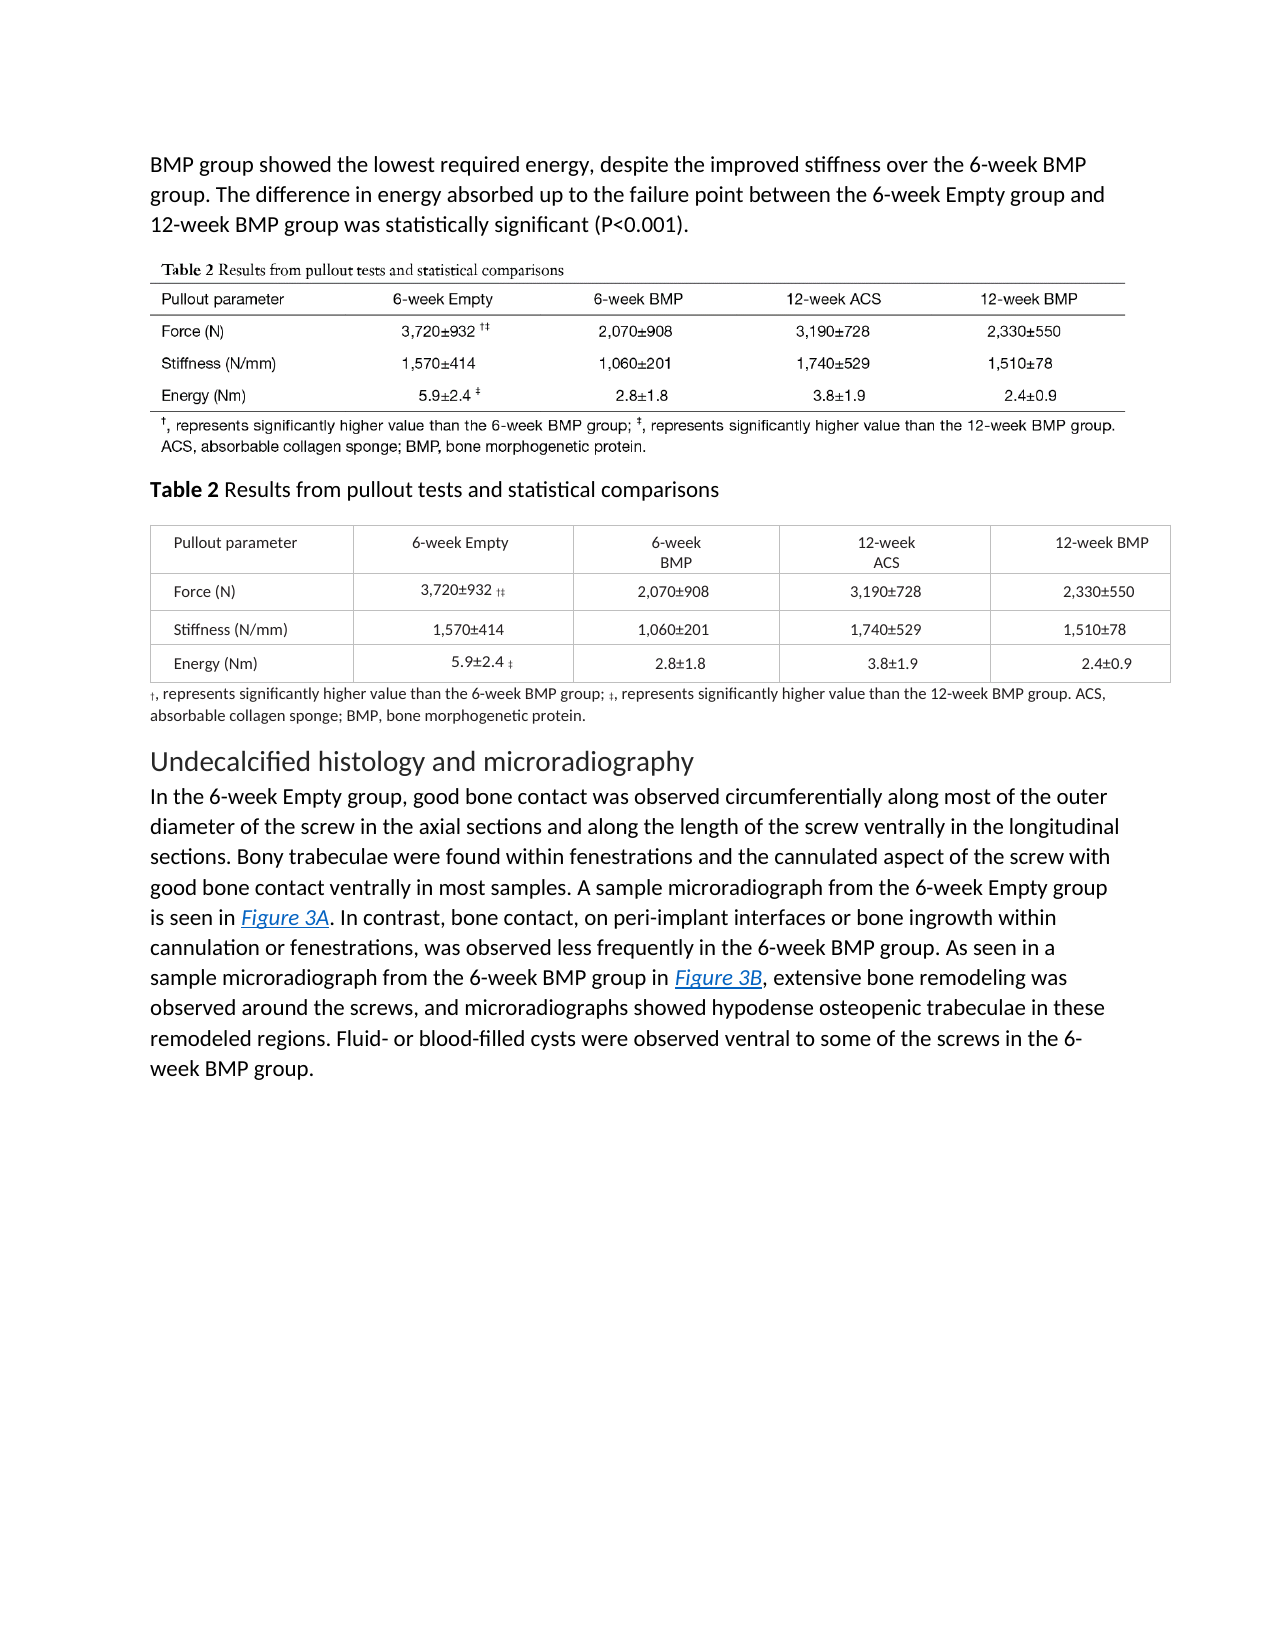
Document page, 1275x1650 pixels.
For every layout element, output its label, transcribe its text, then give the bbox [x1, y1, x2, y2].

table_cell 3,190±728 [780, 574, 990, 610]
table_header 6-week BMP [574, 526, 779, 573]
table_cell 5.9±2.4 ‡ [354, 645, 573, 682]
table_cell Force (N) [151, 574, 353, 610]
picture [150, 257, 1125, 457]
table_header Pullout parameter [151, 526, 353, 573]
table_cell 1,570±414 [354, 611, 573, 644]
table_cell 2.4±0.9 [991, 645, 1170, 682]
table_header 12-week ACS [780, 526, 990, 573]
text In the 6-week Empty group, good bone contact was observed circumferentially along most of the outer diameter of the screw in the axial sections and along the length of the screw ventrally in the longitudinal sections. Bony trabeculae were found within fenestrations and the cannulated aspect of the screw with good bone contact ventrally in most samples. A sample microradiograph from the 6-week Empty group is seen in Figure 3A. In contrast, bone contact, on peri-implant interfaces or bone ingrowth within cannulation or fenestrations, was observed less frequently in the 6-week BMP group. As seen in a sample microradiograph from the 6-week BMP group in Figure 3B, extensive bone remodeling was observed around the screws, and microradiographs showed hypodense osteopenic trabeculae in these remodeled regions. Fluid- or blood-filled cysts were observed ventral to some of the screws in the 6-week BMP group. [150, 782, 1125, 1082]
text Table 2 Results from pullout tests and statistical comparisons [150, 475, 1125, 503]
table_cell 3.8±1.9 [780, 645, 990, 682]
table_cell 3,720±932 †‡ [354, 574, 573, 610]
subtitle Undecalcified histology and microradiography [150, 743, 1125, 779]
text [150, 150, 1125, 238]
table_header 6-week Empty [354, 526, 573, 573]
table_cell 2.8±1.8 [574, 645, 779, 682]
table_cell 2,330±550 [991, 574, 1170, 610]
table_header 12-week BMP [991, 526, 1170, 573]
table_cell Stiffness (N/mm) [151, 611, 353, 644]
table_cell 1,060±201 [574, 611, 779, 644]
table_cell 2,070±908 [574, 574, 779, 610]
table_cell 1,510±78 [991, 611, 1170, 644]
text †, represents significantly higher value than the 6-week BMP group; ‡, represents significantly higher value than the 12-week BMP group. ACS, absorbable collagen sponge; BMP, bone morphogenetic protein. [150, 683, 1125, 725]
table_cell Energy (Nm) [151, 645, 353, 682]
table_cell 1,740±529 [780, 611, 990, 644]
